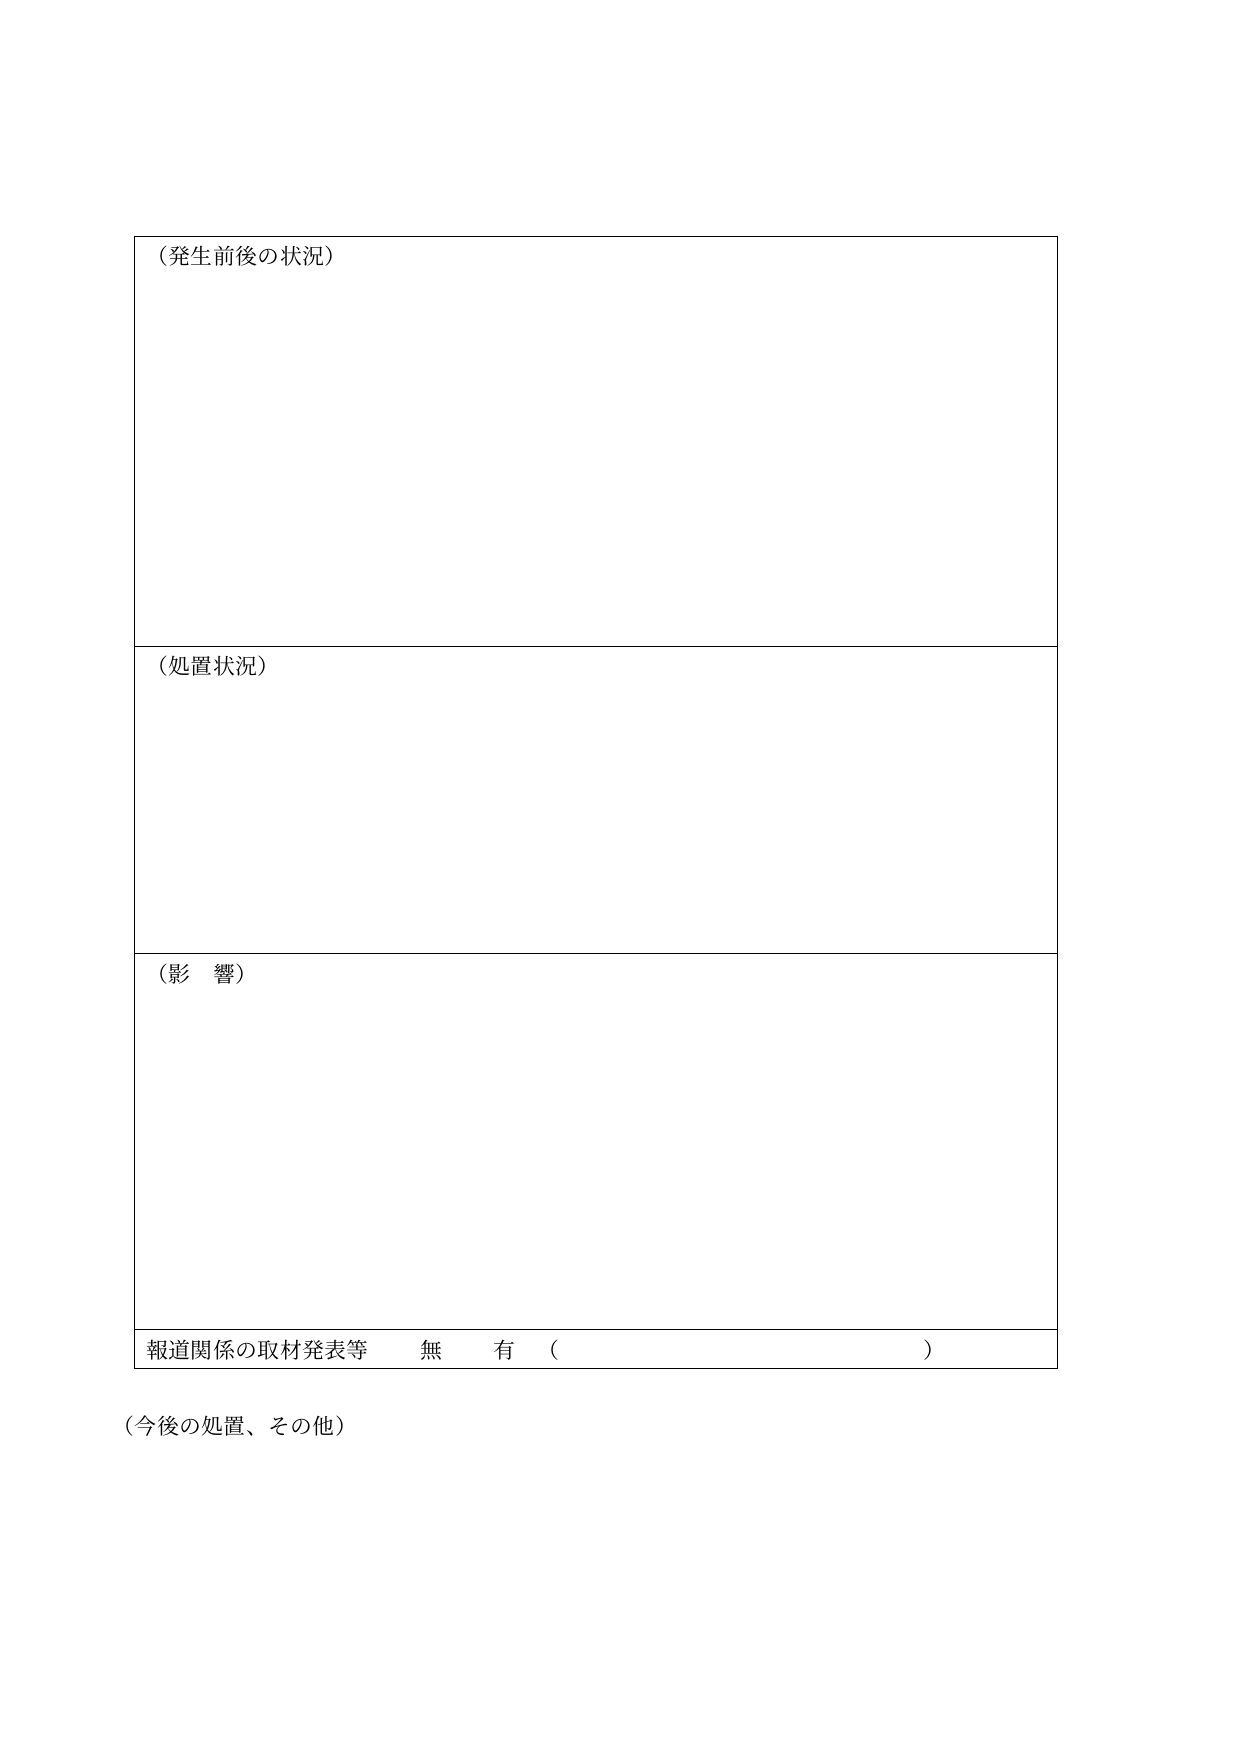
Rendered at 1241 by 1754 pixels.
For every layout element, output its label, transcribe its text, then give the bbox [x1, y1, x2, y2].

table_cell （処置状況） [135, 647, 1057, 953]
table_cell 報道関係の取材発表等 無 有 （ ） [135, 1330, 1057, 1368]
table_header （発生前後の状況） [135, 237, 1057, 646]
text （今後の処置、その他） [112, 1406, 1128, 1444]
table_cell （影 響） [135, 954, 1057, 1329]
